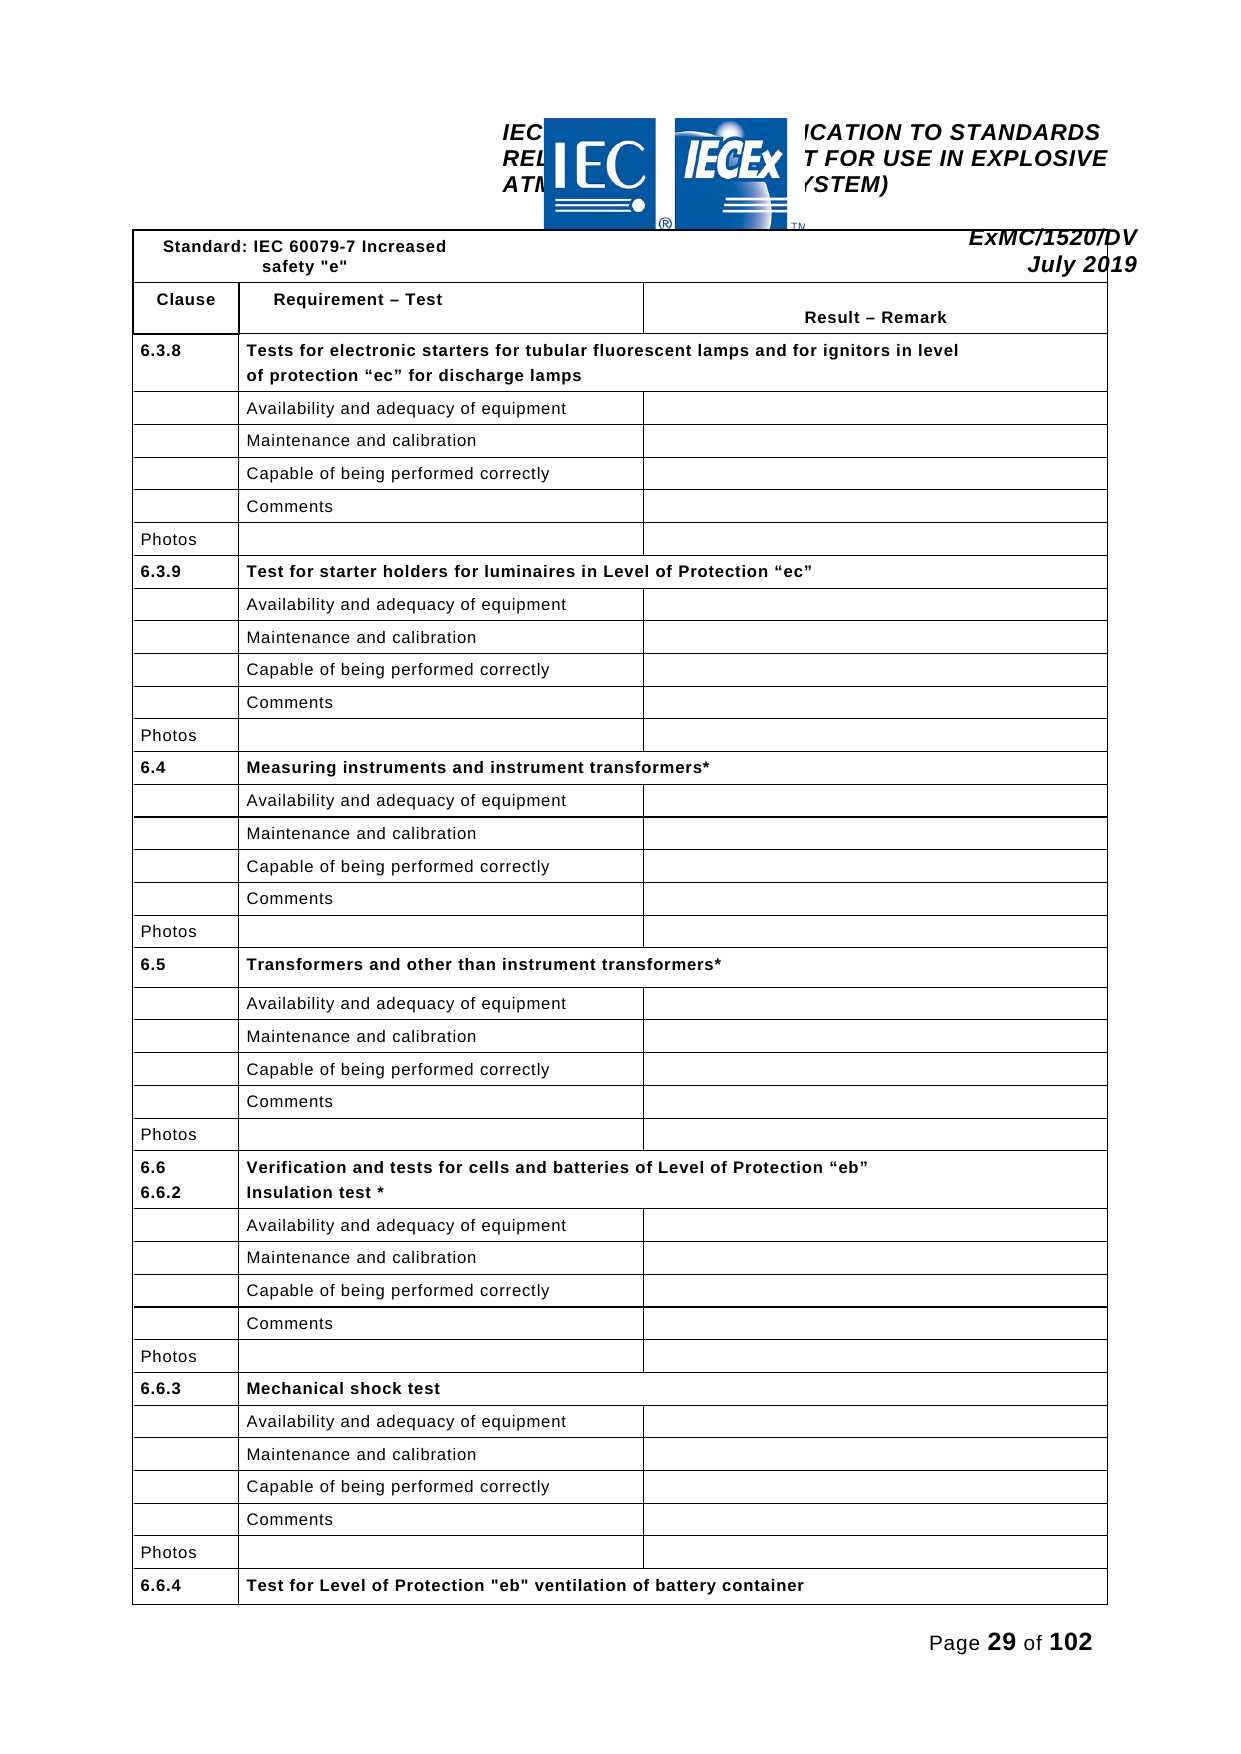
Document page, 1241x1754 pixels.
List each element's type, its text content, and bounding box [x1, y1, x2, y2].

table_cell Maintenance and calibration [239, 1438, 643, 1470]
table_cell Capable of being performed correctly [239, 654, 643, 686]
table_cell [133, 1275, 238, 1306]
table_cell [644, 883, 1107, 914]
table_cell 6.4 [133, 752, 238, 784]
table_cell Clause [134, 283, 238, 333]
table_cell [133, 589, 238, 620]
table_cell [239, 523, 643, 555]
table_cell [644, 1275, 1107, 1306]
table_cell 6.3.9 [133, 556, 238, 587]
table_cell Comments [239, 687, 643, 718]
table_cell [133, 1406, 238, 1437]
table_cell [644, 458, 1107, 489]
table_cell [239, 719, 643, 751]
table_cell [239, 916, 643, 947]
table_cell [644, 1053, 1107, 1085]
table_cell 6.5 [133, 948, 238, 987]
table_cell Comments [239, 1308, 643, 1339]
table_cell Capable of being performed correctly [239, 1471, 643, 1503]
table_cell Availability and adequacy of equipment [239, 785, 643, 816]
table_cell Photos [133, 719, 238, 751]
table_cell [644, 392, 1107, 424]
table_cell [644, 1471, 1107, 1503]
table_cell [133, 1438, 238, 1470]
table_cell Maintenance and calibration [239, 425, 643, 457]
table_cell [133, 988, 238, 1019]
table_cell [644, 916, 1107, 947]
table_cell [644, 1209, 1107, 1241]
table_cell [644, 654, 1107, 686]
table_cell [644, 1086, 1107, 1117]
table_cell Capable of being performed correctly [239, 458, 643, 489]
table_cell [133, 490, 238, 522]
table_cell [239, 1340, 643, 1372]
table_cell [133, 817, 238, 849]
table_cell Maintenance and calibration [239, 1020, 643, 1052]
table_cell 6.6.3 [133, 1373, 238, 1404]
table_cell 6.6.4 [133, 1569, 238, 1604]
table_cell Availability and adequacy of equipment [239, 392, 643, 424]
table_cell Photos [133, 523, 238, 555]
table_cell [133, 1086, 238, 1117]
table_cell [133, 654, 238, 686]
table_cell Photos [133, 1119, 238, 1150]
table_cell [239, 1536, 643, 1568]
table_cell Test for Level of Protection "eb" ventilation of battery container [239, 1569, 1107, 1604]
table_cell [133, 1020, 238, 1052]
table_cell Availability and adequacy of equipment [239, 589, 643, 620]
table_cell [644, 1438, 1107, 1470]
table_cell Capable of being performed correctly [239, 850, 643, 882]
table_cell Tests for electronic starters for tubular fluorescent lamps and for ignitors in level of protection “ec” for discharge lamps [239, 334, 1107, 391]
table_cell Photos [133, 1340, 238, 1372]
table_cell [133, 850, 238, 882]
table_cell [133, 687, 238, 718]
table_cell Capable of being performed correctly [239, 1275, 643, 1306]
table_cell Result – Remark [644, 283, 1107, 333]
table_cell [644, 785, 1107, 816]
table_cell [239, 1119, 643, 1150]
table_cell [133, 1471, 238, 1503]
table_cell [133, 392, 238, 424]
table_cell [133, 621, 238, 653]
table_cell Transformers and other than instrument transformers* [239, 948, 1107, 987]
table_cell Maintenance and calibration [239, 818, 643, 849]
table_cell Test for starter holders for luminaires in Level of Protection “ec” [239, 556, 1107, 587]
table_cell [133, 883, 238, 914]
table_cell [644, 719, 1107, 751]
table_cell Requirement – Test [240, 283, 643, 333]
table_cell Comments [239, 490, 643, 522]
table_cell [133, 1504, 238, 1535]
table_cell Mechanical shock test [239, 1373, 1107, 1404]
table_cell [644, 523, 1107, 555]
table_cell 6.6 6.6.2 [133, 1151, 238, 1208]
table_cell [644, 1308, 1107, 1339]
table_cell [644, 818, 1107, 849]
table_cell [644, 425, 1107, 457]
table_cell Comments [239, 1504, 643, 1535]
table_cell Photos [133, 916, 238, 947]
table_cell Photos [133, 1536, 238, 1568]
table_cell [644, 1406, 1107, 1437]
table_cell [644, 1020, 1107, 1052]
table_cell 6.3.8 [133, 335, 238, 391]
table_cell Verification and tests for cells and batteries of Level of Protection “eb” Insulation test * [239, 1151, 1107, 1208]
table_header Standard: IEC 60079-7 Increased safety "e" [134, 231, 1107, 282]
table_cell [133, 1053, 238, 1085]
table_cell Availability and adequacy of equipment [239, 988, 643, 1019]
table_cell [133, 1209, 238, 1241]
table_cell [644, 621, 1107, 653]
table_cell Availability and adequacy of equipment [239, 1209, 643, 1241]
table_cell [644, 988, 1107, 1019]
table_cell [133, 425, 238, 457]
table_cell [644, 1340, 1107, 1372]
table_cell [644, 687, 1107, 718]
table_cell Maintenance and calibration [239, 1242, 643, 1274]
table_cell Comments [239, 883, 643, 914]
table_cell Capable of being performed correctly [239, 1053, 643, 1085]
table_cell Comments [239, 1086, 643, 1117]
table_cell [133, 1307, 238, 1339]
table_cell [644, 1536, 1107, 1568]
table_cell [644, 589, 1107, 620]
table_cell [644, 1242, 1107, 1274]
table_cell Measuring instruments and instrument transformers* [239, 752, 1107, 784]
table_cell [644, 490, 1107, 522]
table_cell [133, 785, 238, 816]
table_cell Availability and adequacy of equipment [239, 1406, 643, 1437]
table_cell [644, 1504, 1107, 1535]
table_cell [644, 850, 1107, 882]
picture [543, 118, 805, 229]
table_cell [133, 1242, 238, 1274]
table_cell Maintenance and calibration [239, 621, 643, 653]
table_cell [644, 1119, 1107, 1150]
table_cell [133, 458, 238, 489]
